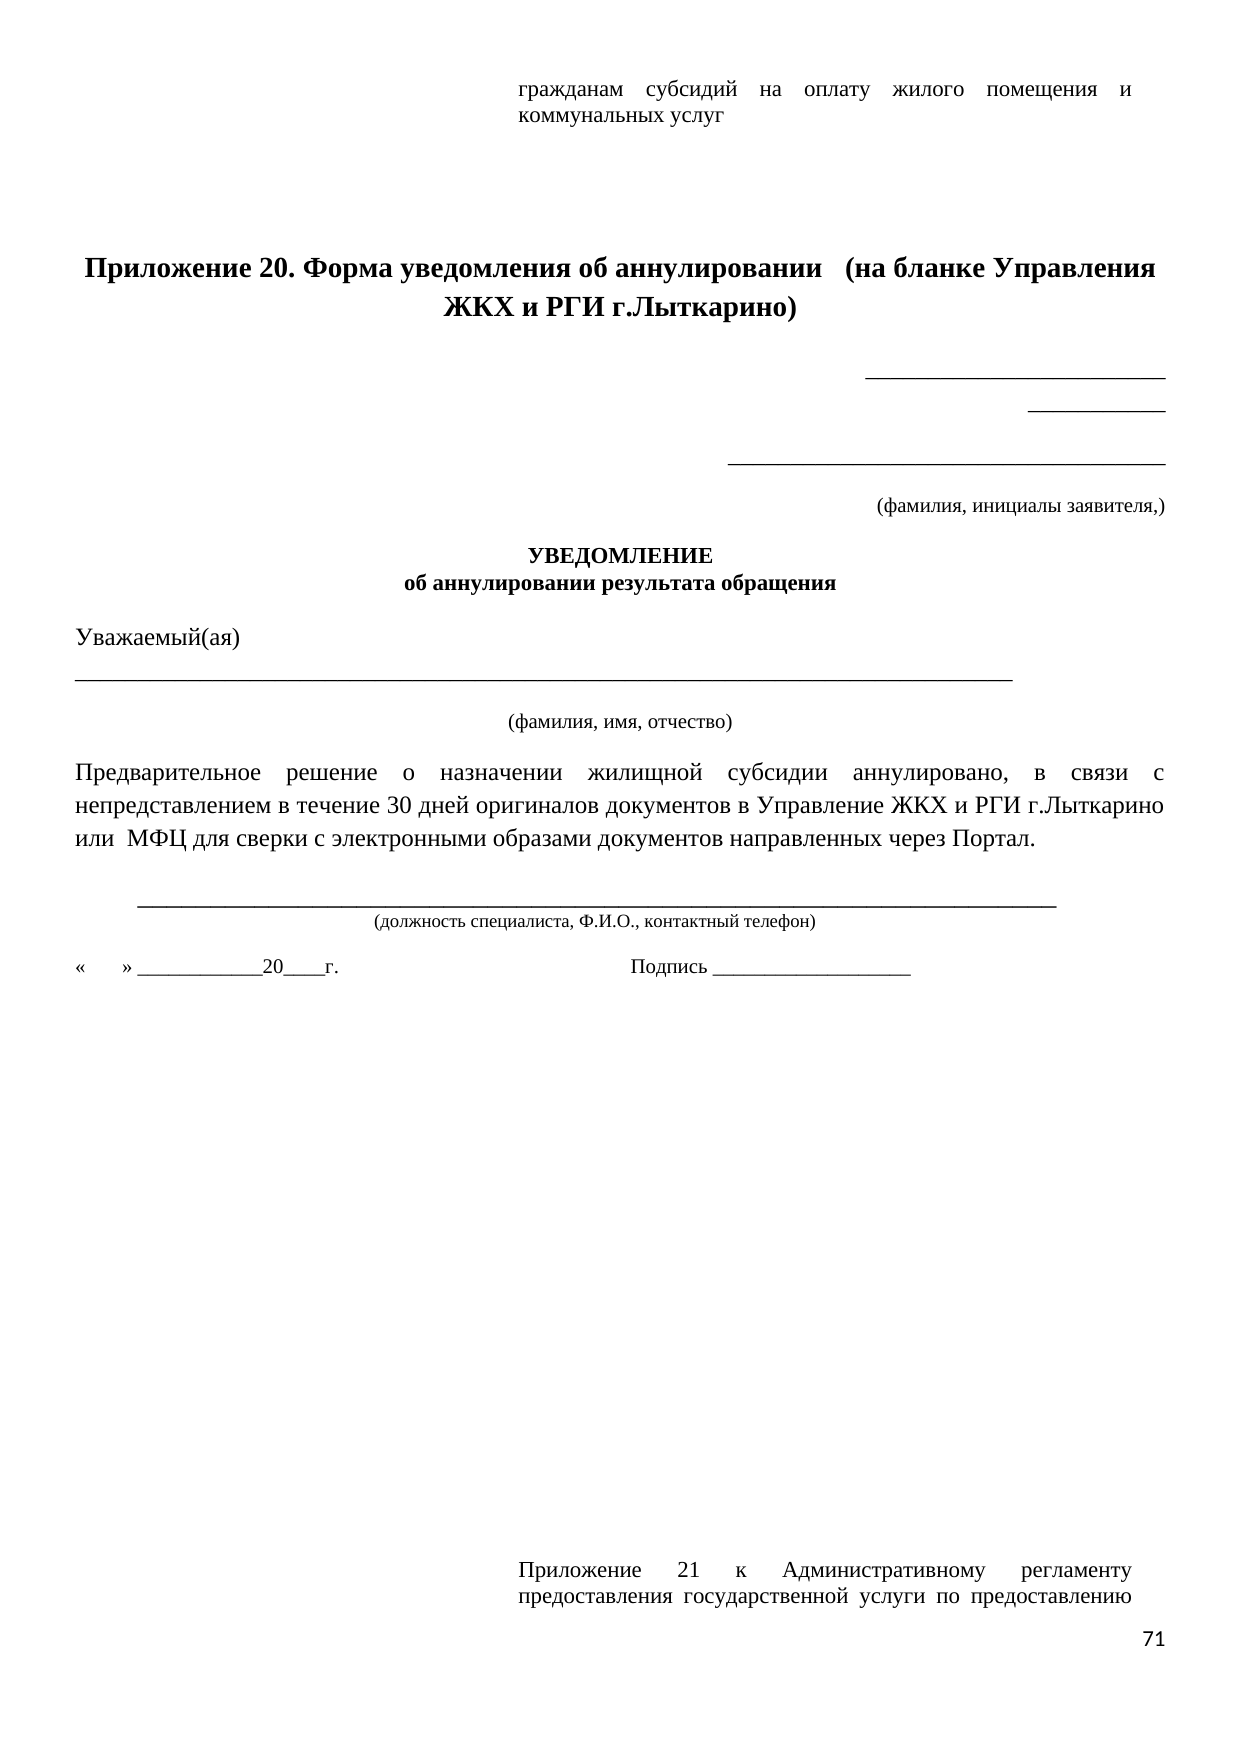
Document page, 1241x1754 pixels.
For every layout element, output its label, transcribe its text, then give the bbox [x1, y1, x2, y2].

text УВЕДОМЛЕНИЕ [75, 543, 1165, 569]
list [518, 1556, 1133, 1608]
text Уважаемый(ая) ___________________________________________________________________________ [75, 622, 1165, 683]
text об аннулировании результата обращения [75, 569, 1165, 595]
text (фамилия, инициалы заявителя,) [75, 493, 1165, 517]
text ___________________________________ [75, 353, 1165, 414]
text (должность специалиста, Ф.И.О., контактный телефон) [75, 910, 1165, 932]
text (фамилия, имя, отчество) [75, 708, 1165, 733]
text _______________________________________________________________ [75, 877, 1165, 910]
text ___________________________________ [75, 439, 1165, 468]
text Предварительное решение о назначении жилищной субсидии аннулировано, в связи с непредставлением в течение 30 дней оригиналов документов в Управление ЖКХ и РГИ г.Лыткарино или МФЦ для сверки с электронными образами документов направленных через Портал. [75, 757, 1165, 852]
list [518, 75, 1133, 128]
text « » ____________20____г. Подпись ___________________ [75, 953, 1165, 978]
text Приложение 20. Форма уведомления об аннулировании (на бланке Управления ЖКХ и РГИ г.Лыткарино) [75, 251, 1165, 323]
